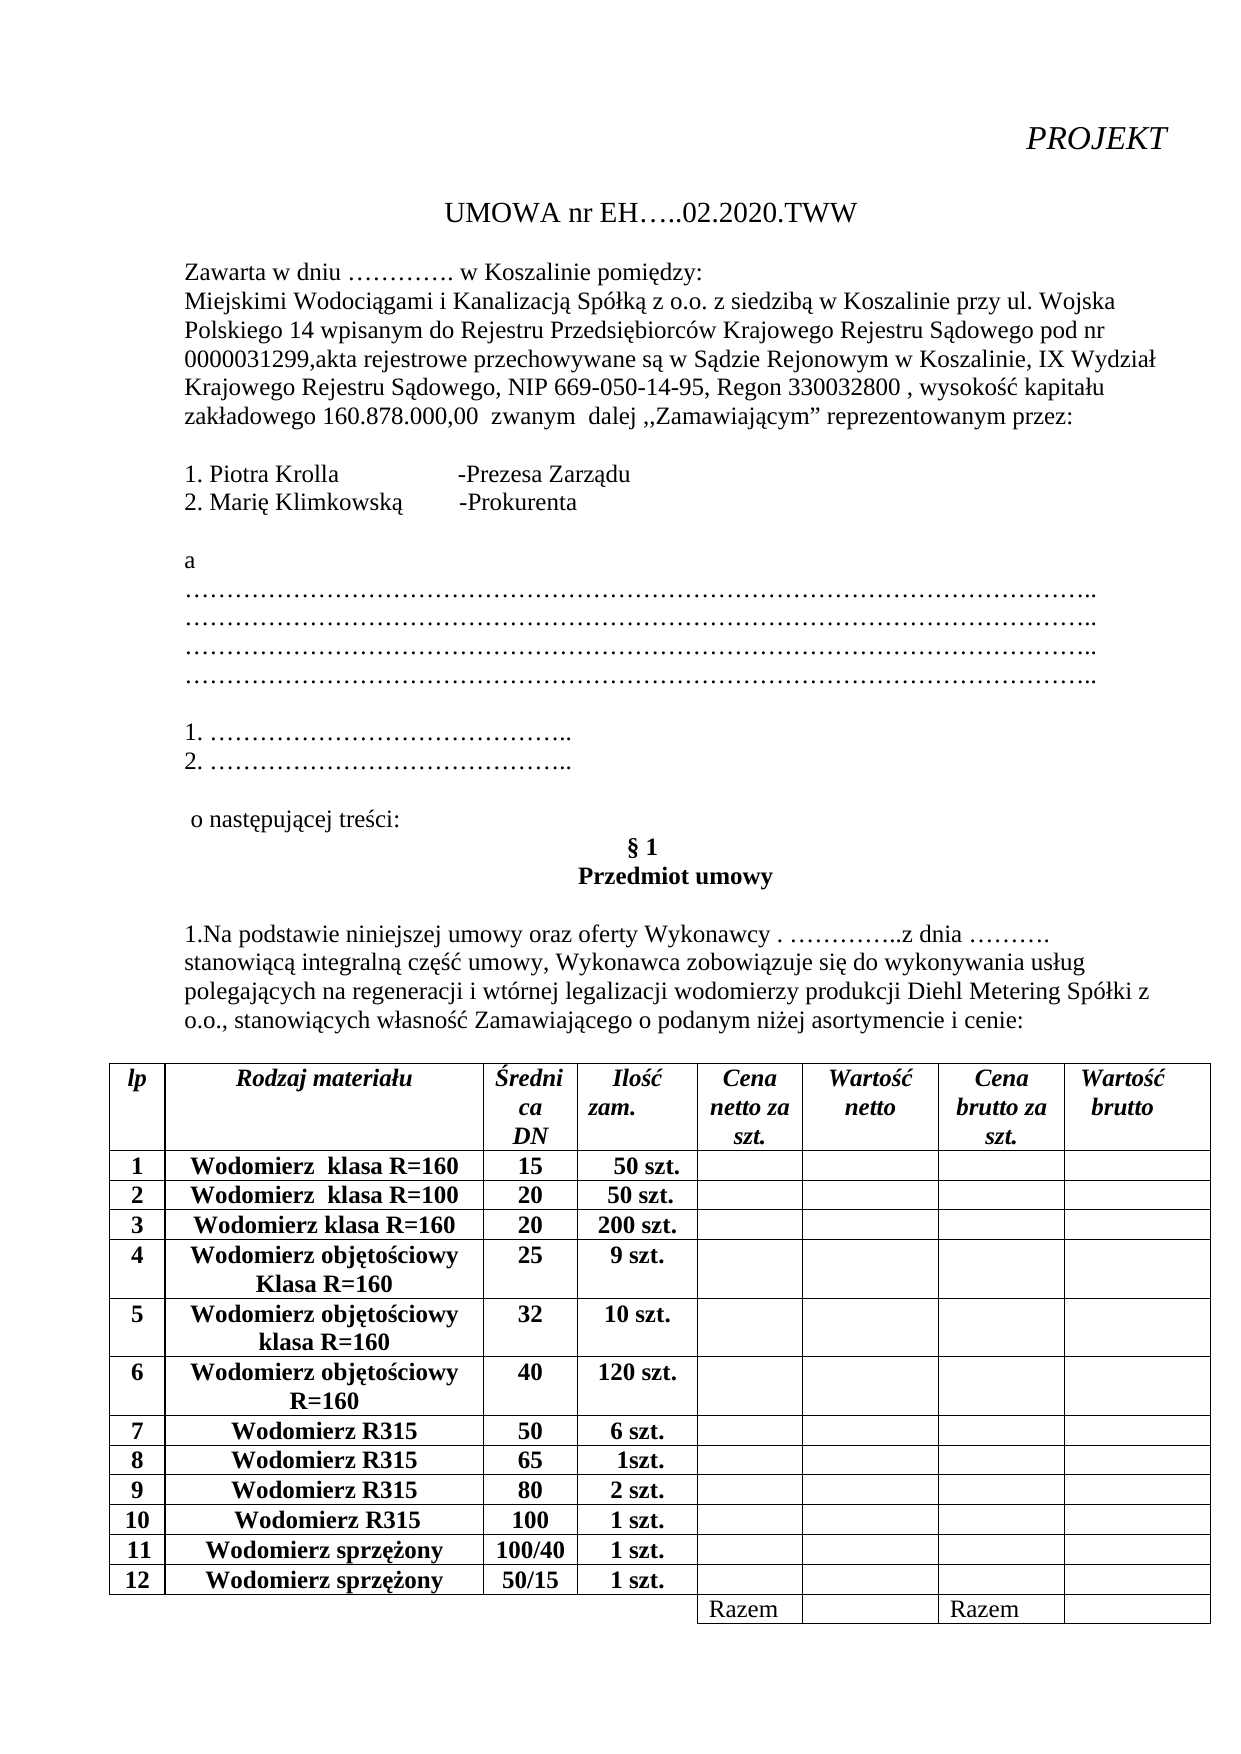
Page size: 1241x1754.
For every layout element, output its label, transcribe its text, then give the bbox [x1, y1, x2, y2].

table_cell [698, 1210, 802, 1239]
table_cell Wodomierz objętościowy klasa R=160 [166, 1299, 483, 1356]
table_cell [939, 1151, 1064, 1179]
table_cell 1 szt. [578, 1505, 697, 1534]
table_cell [698, 1357, 802, 1415]
table_cell 7 [110, 1416, 164, 1444]
table_cell [939, 1535, 1064, 1564]
table_cell 5 [110, 1299, 164, 1356]
text Miejskimi Wodociągami i Kanalizacją Spółką z o.o. z siedzibą w Koszalinie przy ul. Wojska Polskiego 14 wpisanym do Rejestru Przedsiębiorców Krajowego Rejestru Sądowego pod nr 0000031299,akta rejestrowe przechowywane są w Sądzie Rejonowym w Koszalinie, IX Wydział Krajowego Rejestru Sądowego, NIP 669-050-14-95, Regon 330032800 , wysokość kapitału zakładowego 160.878.000,00 zwanym dalej ,,Zamawiającym” reprezentowanym przez: [184, 286, 1167, 430]
table_cell Wodomierz objętościowy Klasa R=160 [166, 1240, 483, 1298]
table_cell [939, 1446, 1064, 1474]
table_cell 9 [110, 1475, 164, 1504]
table_cell [803, 1151, 938, 1179]
table_cell 1 [110, 1151, 164, 1179]
table_cell Wodomierz R315 [166, 1475, 483, 1504]
table_cell [803, 1299, 938, 1356]
table_header Wartość netto [803, 1064, 938, 1150]
table_cell 15 [484, 1151, 577, 1179]
table_cell [939, 1181, 1064, 1209]
table_cell 9 szt. [578, 1240, 697, 1298]
table_cell [1065, 1151, 1210, 1179]
table_cell [1065, 1299, 1210, 1356]
table_cell [1065, 1416, 1210, 1444]
table_cell [803, 1240, 938, 1298]
table_header Cena netto za szt. [698, 1064, 802, 1150]
table_cell 11 [110, 1535, 164, 1564]
table_cell [1065, 1505, 1210, 1534]
text ……………………………………………………………………………………………….. [184, 602, 1167, 631]
table_cell [1065, 1535, 1210, 1564]
table_cell 50 szt. [578, 1181, 697, 1209]
table_cell [1065, 1240, 1210, 1298]
table_cell [939, 1475, 1064, 1504]
table_cell [803, 1505, 938, 1534]
text 1.Na podstawie niniejszej umowy oraz oferty Wykonawcy . …………..z dnia ………. stanowiącą integralną część umowy, Wykonawca zobowiązuje się do wykonywania usług polegających na regeneracji i wtórnej legalizacji wodomierzy produkcji Diehl Metering Spółki z o.o., stanowiących własność Zamawiającego o podanym niżej asortymencie i cenie: [184, 919, 1167, 1034]
table_cell Wodomierz klasa R=100 [166, 1181, 483, 1209]
table_header lp [110, 1064, 164, 1150]
table_cell 1 szt. [578, 1565, 697, 1593]
table_cell [698, 1181, 802, 1209]
table_cell Wodomierz objętościowy R=160 [166, 1357, 483, 1415]
table_cell Wodomierz R315 [166, 1505, 483, 1534]
table_cell 40 [484, 1357, 577, 1415]
table_cell 20 [484, 1210, 577, 1239]
table_header Wartość brutto [1065, 1064, 1210, 1150]
table_cell 4 [110, 1240, 164, 1298]
table_cell [1065, 1181, 1210, 1209]
table_cell 8 [110, 1446, 164, 1474]
table_cell 50 szt. [578, 1151, 697, 1179]
table_cell [1065, 1357, 1210, 1415]
table_cell Razem [939, 1595, 1064, 1623]
table_cell 50/15 [484, 1565, 577, 1593]
table_cell Wodomierz sprzężony [166, 1565, 483, 1593]
table_cell [803, 1210, 938, 1239]
table_cell [1065, 1595, 1210, 1623]
text 2. Marię Klimkowską -Prokurenta [184, 487, 1167, 516]
table_cell 100/40 [484, 1535, 577, 1564]
table_cell 25 [484, 1240, 577, 1298]
table_cell [698, 1151, 802, 1179]
table_cell [939, 1505, 1064, 1534]
table_cell [803, 1357, 938, 1415]
text Przedmiot umowy [184, 861, 1167, 890]
text ……………………………………………………………………………………………….. [184, 660, 1167, 689]
table_cell [1065, 1475, 1210, 1504]
table_cell 50 [484, 1416, 577, 1444]
table_cell Wodomierz klasa R=160 [166, 1151, 483, 1179]
table_cell 6 [110, 1357, 164, 1415]
table_cell [1065, 1565, 1210, 1593]
table_cell 100 [484, 1505, 577, 1534]
table_cell 1 szt. [578, 1535, 697, 1564]
table_cell 20 [484, 1181, 577, 1209]
table_cell Wodomierz klasa R=160 [166, 1210, 483, 1239]
table_cell [939, 1357, 1064, 1415]
table_cell [698, 1535, 802, 1564]
table_cell 80 [484, 1475, 577, 1504]
table_cell [1065, 1446, 1210, 1474]
table_cell [698, 1505, 802, 1534]
text ……………………………………………………………………………………………….. [184, 574, 1167, 602]
text 2. …………………………………….. [184, 746, 1167, 775]
table_cell [803, 1181, 938, 1209]
table_cell 2 [110, 1181, 164, 1209]
text UMOWA nr EH…..02.2020.TWW [444, 195, 1167, 229]
table_cell [939, 1240, 1064, 1298]
table_cell Razem [698, 1595, 802, 1623]
text Zawarta w dniu …………. w Koszalinie pomiędzy: [184, 257, 1167, 286]
table_cell [803, 1475, 938, 1504]
text 1. …………………………………….. [184, 717, 1167, 746]
table_cell [803, 1535, 938, 1564]
table_cell 65 [484, 1446, 577, 1474]
table_cell [698, 1299, 802, 1356]
table_cell [803, 1595, 938, 1623]
table_cell 32 [484, 1299, 577, 1356]
table_cell Wodomierz R315 [166, 1446, 483, 1474]
table_cell 6 szt. [578, 1416, 697, 1444]
table_cell 3 [110, 1210, 164, 1239]
table_cell 10 [110, 1505, 164, 1534]
text o następującej treści: [184, 804, 1167, 832]
text a [184, 545, 1167, 574]
table_cell 1szt. [578, 1446, 697, 1474]
table_cell 2 szt. [578, 1475, 697, 1504]
table_cell [803, 1446, 938, 1474]
table_cell [939, 1565, 1064, 1593]
table_cell 120 szt. [578, 1357, 697, 1415]
table_cell [939, 1299, 1064, 1356]
table_header Cena brutto za szt. [939, 1064, 1064, 1150]
text § 1 [553, 832, 1167, 861]
table_cell [698, 1446, 802, 1474]
text 1. Piotra Krolla -Prezesa Zarządu [184, 459, 1167, 487]
table_cell 10 szt. [578, 1299, 697, 1356]
table_header Średnica DN [484, 1064, 577, 1150]
table_cell Wodomierz R315 [166, 1416, 483, 1444]
table_cell [698, 1475, 802, 1504]
table_cell [698, 1240, 802, 1298]
text ……………………………………………………………………………………………….. [184, 631, 1167, 660]
table_cell [698, 1416, 802, 1444]
text PROJEKT [184, 118, 1167, 157]
table_cell [698, 1565, 802, 1593]
table_header Ilość zam. [578, 1064, 697, 1150]
table_cell [1065, 1210, 1210, 1239]
table_cell 12 [110, 1565, 164, 1593]
table_cell 200 szt. [578, 1210, 697, 1239]
table_cell [803, 1565, 938, 1593]
table_cell Wodomierz sprzężony [166, 1535, 483, 1564]
table_cell [939, 1416, 1064, 1444]
table_cell [803, 1416, 938, 1444]
table_cell [939, 1210, 1064, 1239]
table_header Rodzaj materiału [166, 1064, 483, 1150]
